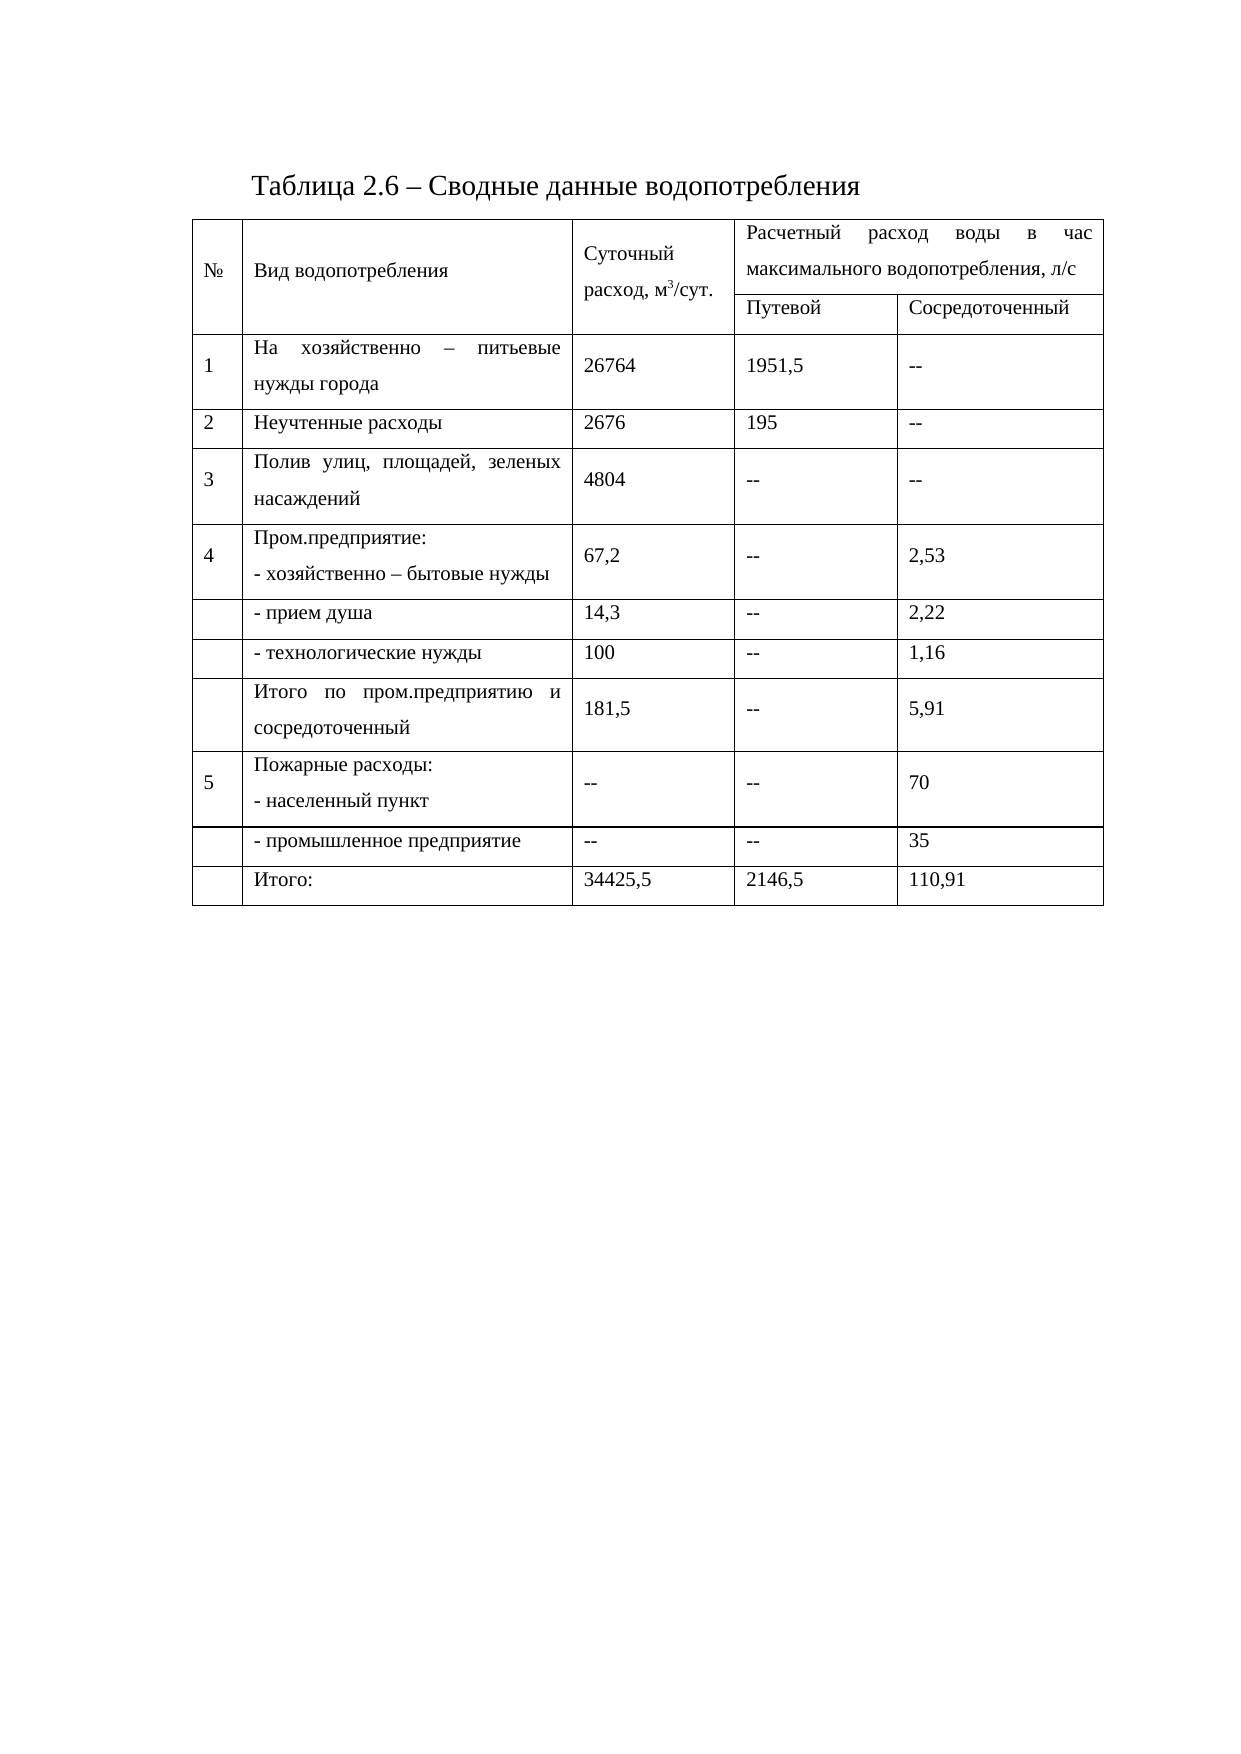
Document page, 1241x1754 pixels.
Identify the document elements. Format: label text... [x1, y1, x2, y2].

table_cell 2,22 [898, 600, 1103, 638]
table_cell -- [735, 600, 897, 638]
table_cell -- [735, 525, 897, 599]
table_cell 70 [898, 752, 1103, 826]
table_cell -- [898, 449, 1103, 524]
table_cell 2,53 [898, 525, 1103, 599]
table_cell 3 [193, 449, 242, 524]
table_cell -- [735, 752, 897, 826]
table_cell [193, 679, 242, 751]
table_cell 5 [193, 752, 242, 826]
table_cell -- [898, 410, 1103, 448]
table_cell Пожарные расходы: - населенный пункт [243, 752, 572, 826]
table_cell 14,3 [573, 600, 734, 638]
table_cell 26764 [573, 335, 734, 409]
table_header Расчетный расход воды в час максимального водопотребления, л/с [735, 220, 1103, 294]
table_cell Неучтенные расходы [243, 410, 572, 448]
table_cell 100 [573, 640, 734, 678]
table_header Вид водопотребления [243, 220, 572, 333]
table_cell -- [735, 679, 897, 751]
table_cell [193, 867, 242, 905]
table_cell Итого по пром.предприятию и сосредоточенный [243, 679, 572, 751]
table_cell 2146,5 [735, 867, 897, 905]
table_cell На хозяйственно – питьевые нужды города [243, 335, 572, 409]
table_cell 1 [193, 335, 242, 409]
table_cell - промышленное предприятие [243, 828, 572, 866]
text Таблица 2.6 – Сводные данные водопотребления [177, 168, 1152, 202]
table_cell Путевой [735, 295, 897, 333]
table_cell 34425,5 [573, 867, 734, 905]
table_header № [193, 220, 242, 333]
table_cell Пром.предприятие: - хозяйственно – бытовые нужды [243, 525, 572, 599]
table_cell - технологические нужды [243, 640, 572, 678]
table_cell 110,91 [898, 867, 1103, 905]
table_cell Итого: [243, 867, 572, 905]
table_cell -- [898, 335, 1103, 409]
table_cell 35 [898, 828, 1103, 866]
table_cell -- [735, 640, 897, 678]
table_cell -- [735, 449, 897, 524]
table_cell 5,91 [898, 679, 1103, 751]
table_cell Сосредоточенный [898, 295, 1103, 333]
table_cell Полив улиц, площадей, зеленых насаждений [243, 449, 572, 524]
table_cell [193, 828, 242, 866]
table_cell 195 [735, 410, 897, 448]
table_cell -- [735, 828, 897, 866]
table_cell [193, 600, 242, 638]
table_cell 4804 [573, 449, 734, 524]
table_cell -- [573, 828, 734, 866]
table_cell 1951,5 [735, 335, 897, 409]
table_cell 2676 [573, 410, 734, 448]
table_cell - прием душа [243, 600, 572, 638]
table_header Суточный расход, м3/сут. [573, 220, 734, 333]
table_cell 1,16 [898, 640, 1103, 678]
table_cell [193, 640, 242, 678]
table_cell 67,2 [573, 525, 734, 599]
table_cell 4 [193, 525, 242, 599]
table_cell -- [573, 752, 734, 826]
table_cell 2 [193, 410, 242, 448]
table_cell 181,5 [573, 679, 734, 751]
